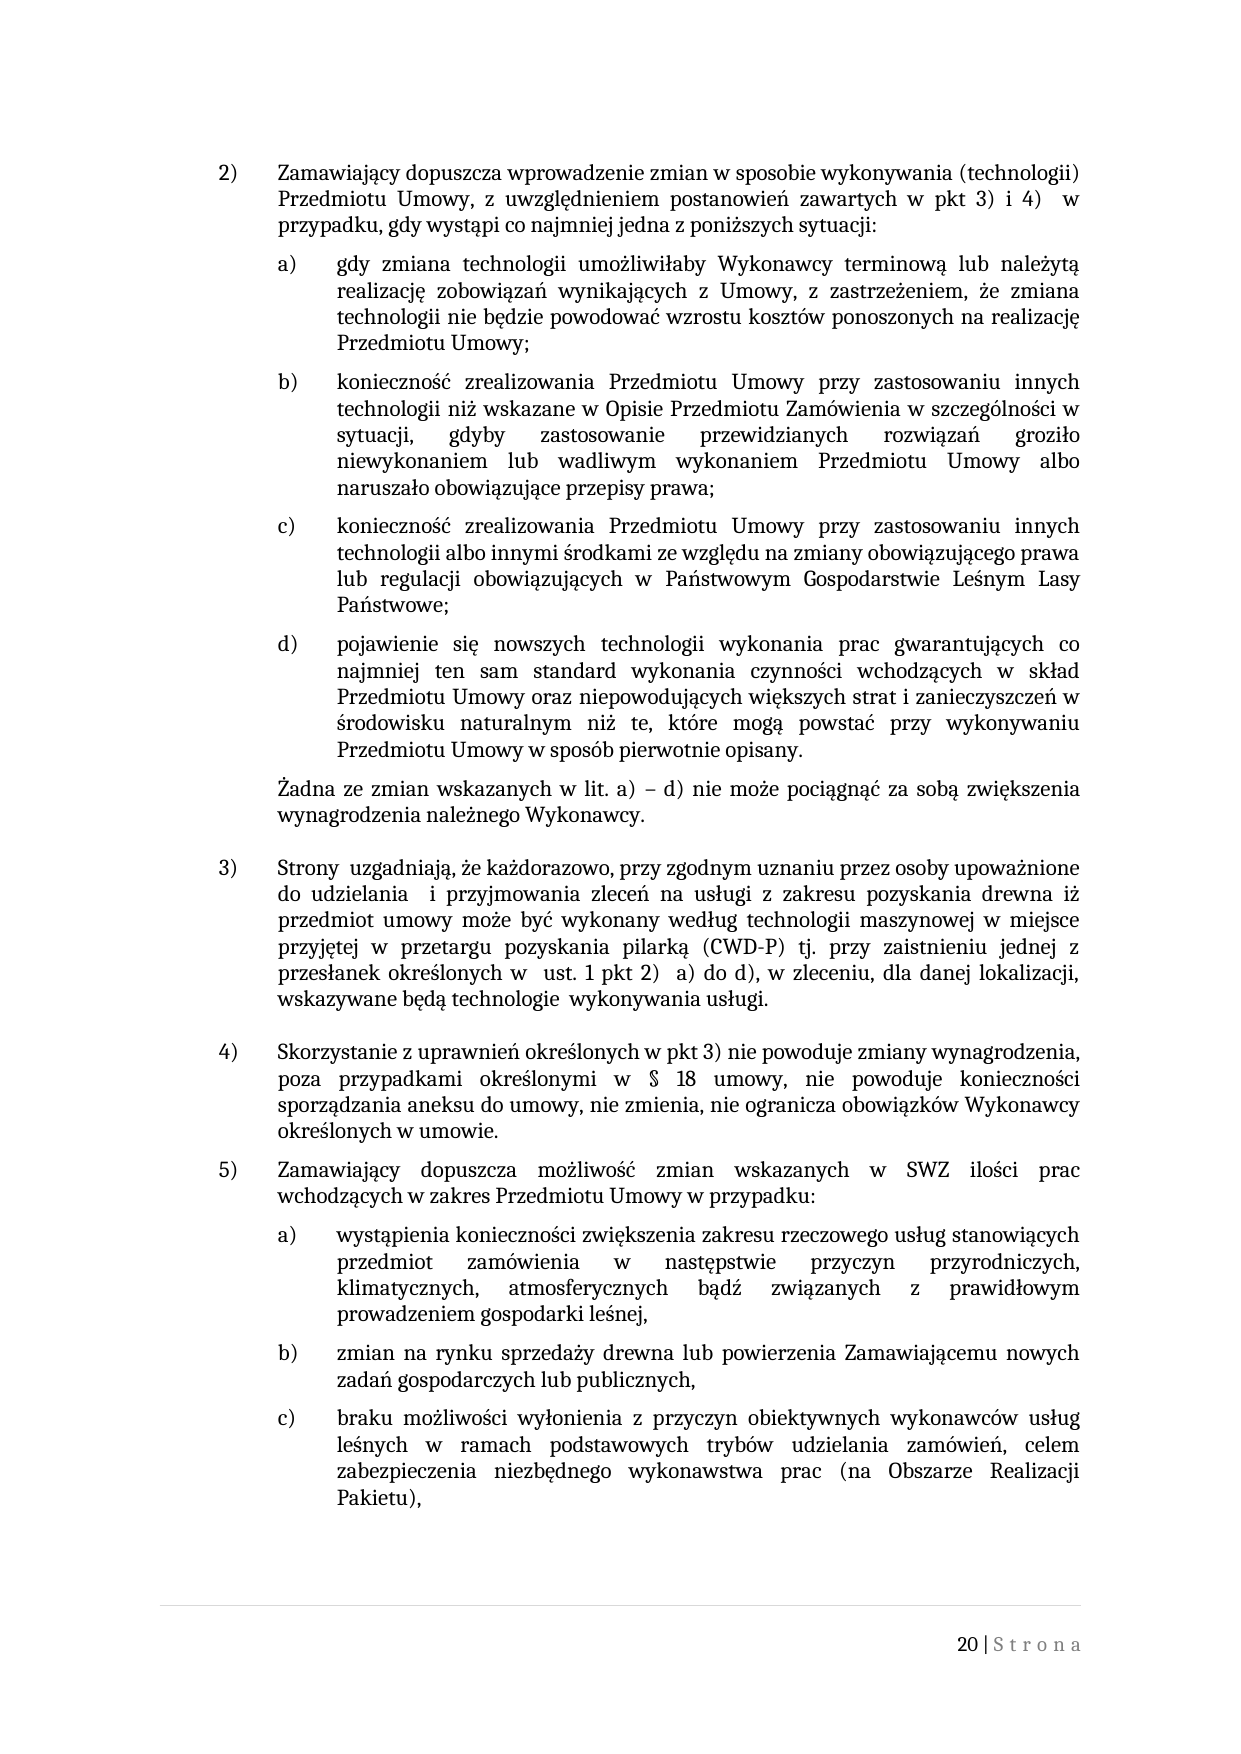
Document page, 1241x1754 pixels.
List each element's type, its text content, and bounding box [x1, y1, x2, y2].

list gdy zmiana technologii umożliwiłaby Wykonawcy terminową lub należytą realizację zobowiązań wynikających z Umowy, z zastrzeżeniem, że zmiana technologii nie będzie powodować wzrostu kosztów ponoszonych na realizację Przedmiotu Umowy; [278, 251, 1081, 356]
list Zamawiający dopuszcza wprowadzenie zmian w sposobie wykonywania (technologii) Przedmiotu Umowy, z uwzględnieniem postanowień zawartych w pkt 3) i 4) w przypadku, gdy wystąpi co najmniej jedna z poniższych sytuacji: [218, 159, 1081, 238]
list Zamawiający dopuszcza możliwość zmian wskazanych w SWZ ilości prac wchodzących w zakres Przedmiotu Umowy w przypadku: [218, 1157, 1081, 1209]
list Żadna ze zmian wskazanych w lit. a) – d) nie może pociągnąć za sobą zwiększenia wynagrodzenia należnego Wykonawcy. [278, 775, 1081, 828]
list Skorzystanie z uprawnień określonych w pkt 3) nie powoduje zmiany wynagrodzenia, poza przypadkami określonymi w § 18 umowy, nie powoduje konieczności sporządzania aneksu do umowy, nie zmienia, nie ogranicza obowiązków Wykonawcy określonych w umowie. [218, 1039, 1081, 1144]
list pojawienie się nowszych technologii wykonania prac gwarantujących co najmniej ten sam standard wykonania czynności wchodzących w skład Przedmiotu Umowy oraz niepowodujących większych strat i zanieczyszczeń w środowisku naturalnym niż te, które mogą powstać przy wykonywaniu Przedmiotu Umowy w sposób pierwotnie opisany. [278, 631, 1081, 763]
list konieczność zrealizowania Przedmiotu Umowy przy zastosowaniu innych technologii niż wskazane w Opisie Przedmiotu Zamówienia w szczególności w sytuacji, gdyby zastosowanie przewidzianych rozwiązań groziło niewykonaniem lub wadliwym wykonaniem Przedmiotu Umowy albo naruszało obowiązujące przepisy prawa; [278, 369, 1081, 501]
text a) wystąpienia konieczności zwiększenia zakresu rzeczowego usług stanowiących przedmiot zamówienia w następstwie przyczyn przyrodniczych, klimatycznych, atmosferycznych bądź związanych z prawidłowym prowadzeniem gospodarki leśnej, [278, 1222, 1081, 1327]
text b) zmian na rynku sprzedaży drewna lub powierzenia Zamawiającemu nowych zadań gospodarczych lub publicznych, [278, 1340, 1081, 1393]
list konieczność zrealizowania Przedmiotu Umowy przy zastosowaniu innych technologii albo innymi środkami ze względu na zmiany obowiązującego prawa lub regulacji obowiązujących w Państwowym Gospodarstwie Leśnym Lasy Państwowe; [278, 513, 1081, 619]
text c) braku możliwości wyłonienia z przyczyn obiektywnych wykonawców usług leśnych w ramach podstawowych trybów udzielania zamówień, celem zabezpieczenia niezbędnego wykonawstwa prac (na Obszarze Realizacji Pakietu), [278, 1405, 1081, 1511]
list Strony uzgadniają, że każdorazowo, przy zgodnym uznaniu przez osoby upoważnione do udzielania i przyjmowania zleceń na usługi z zakresu pozyskania drewna iż przedmiot umowy może być wykonany według technologii maszynowej w miejsce przyjętej w przetargu pozyskania pilarką (CWD-P) tj. przy zaistnieniu jednej z przesłanek określonych w ust. 1 pkt 2) a) do d), w zleceniu, dla danej lokalizacji, wskazywane będą technologie wykonywania usługi. [218, 854, 1081, 1013]
